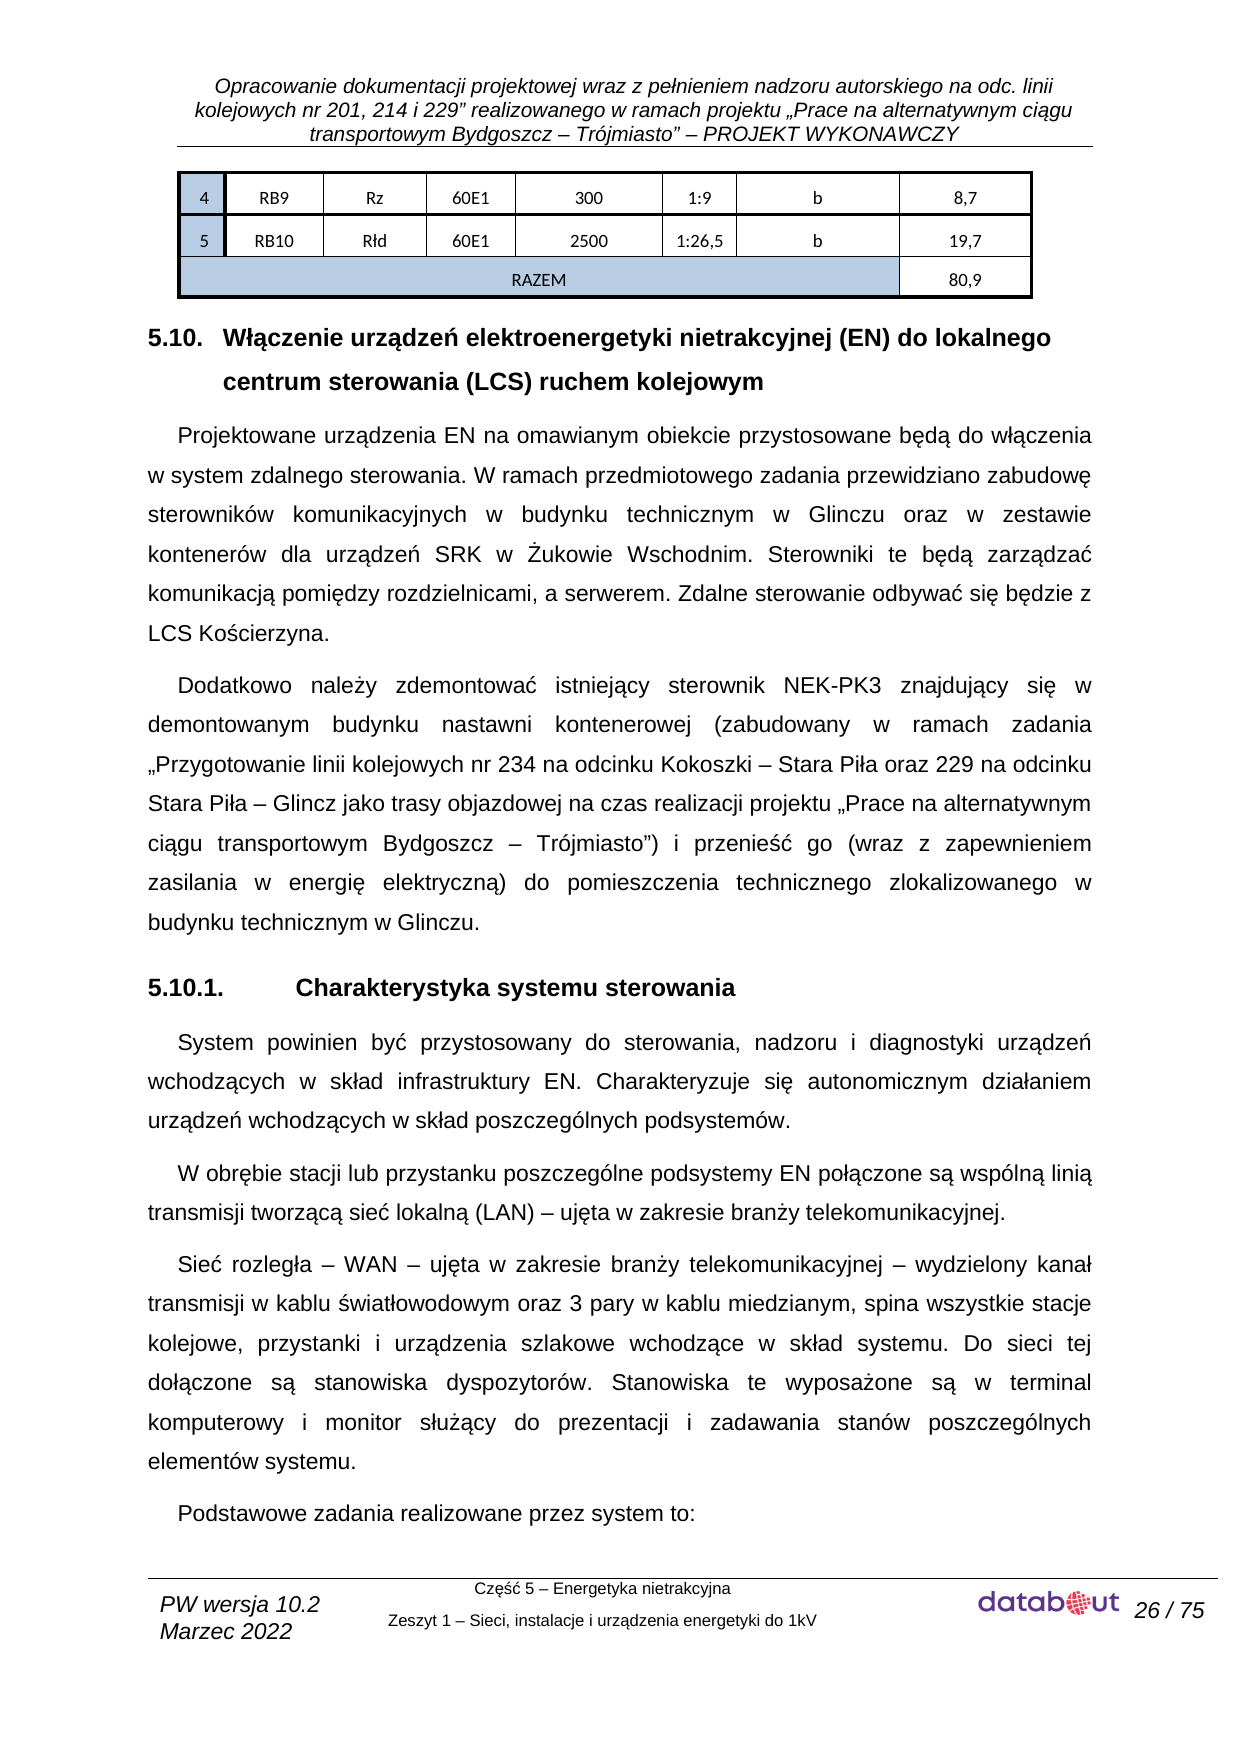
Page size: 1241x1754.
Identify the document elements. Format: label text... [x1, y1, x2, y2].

text Podstawowe zadania realizowane przez system to: [148, 1500, 1092, 1527]
text W obrębie stacji lub przystanku poszczególne podsystemy EN połączone są wspólną linią transmisji tworzącą sieć lokalną (LAN) – ujęta w zakresie branży telekomunikacyjnej. [148, 1159, 1092, 1225]
table_cell 300 [516, 174, 662, 213]
table_cell 1:26,5 [663, 216, 736, 256]
table_cell 4 [181, 174, 223, 213]
table_cell Rłd [324, 216, 426, 256]
table_cell 1:9 [663, 174, 736, 213]
table_cell 2500 [516, 216, 662, 256]
text Projektowane urządzenia EN na omawianym obiekcie przystosowane będą do włączenia w system zdalnego sterowania. W ramach przedmiotowego zadania przewidziano zabudowę sterowników komunikacyjnych w budynku technicznym w Glinczu oraz w zestawie kontenerów dla urządzeń SRK w Żukowie Wschodnim. Sterowniki te będą zarządzać komunikacją pomiędzy rozdzielnicami, a serwerem. Zdalne sterowanie odbywać się będzie z LCS Kościerzyna. [148, 422, 1092, 646]
table_cell Rz [324, 174, 426, 213]
table_cell 80,9 [900, 257, 1030, 295]
table_cell 8,7 [900, 174, 1030, 213]
table_cell 60E1 [427, 216, 515, 256]
text Sieć rozległa – WAN – ujęta w zakresie branży telekomunikacyjnej – wydzielony kanał transmisji w kablu światłowodowym oraz 3 pary w kablu miedzianym, spina wszystkie stacje kolejowe, przystanki i urządzenia szlakowe wchodzące w skład systemu. Do sieci tej dołączone są stanowiska dyspozytorów. Stanowiska te wyposażone są w terminal komputerowy i monitor służący do prezentacji i zadawania stanów poszczególnych elementów systemu. [148, 1251, 1092, 1475]
table_cell RB10 [227, 216, 323, 256]
table_cell 5 [181, 216, 223, 256]
text Dodatkowo należy zdemontować istniejący sterownik NEK-PK3 znajdujący się w demontowanym budynku nastawni kontenerowej (zabudowany w ramach zadania „Przygotowanie linii kolejowych nr 234 na odcinku Kokoszki – Stara Piła oraz 229 na odcinku Stara Piła – Glincz jako trasy objazdowej na czas realizacji projektu „Prace na alternatywnym ciągu transportowym Bydgoszcz – Trójmiasto”) i przenieść go (wraz z zapewnieniem zasilania w energię elektryczną) do pomieszczenia technicznego zlokalizowanego w budynku technicznym w Glinczu. [148, 672, 1092, 935]
table_cell b [737, 174, 899, 213]
text System powinien być przystosowany do sterowania, nadzoru i diagnostyki urządzeń wchodzących w skład infrastruktury EN. Charakteryzuje się autonomicznym działaniem urządzeń wchodzących w skład poszczególnych podsystemów. [148, 1028, 1092, 1134]
picture [964, 1579, 1133, 1628]
table_cell 19,7 [900, 216, 1030, 256]
table_cell 60E1 [427, 174, 515, 213]
table_cell RB9 [227, 174, 323, 213]
table_cell b [737, 216, 899, 256]
table_cell RAZEM [181, 257, 899, 295]
subtitle Charakterystyka systemu sterowania [148, 973, 1092, 1002]
subtitle Włączenie urządzeń elektroenergetyki nietrakcyjnej (EN) do lokalnego centrum sterowania (LCS) ruchem kolejowym [148, 323, 1092, 395]
